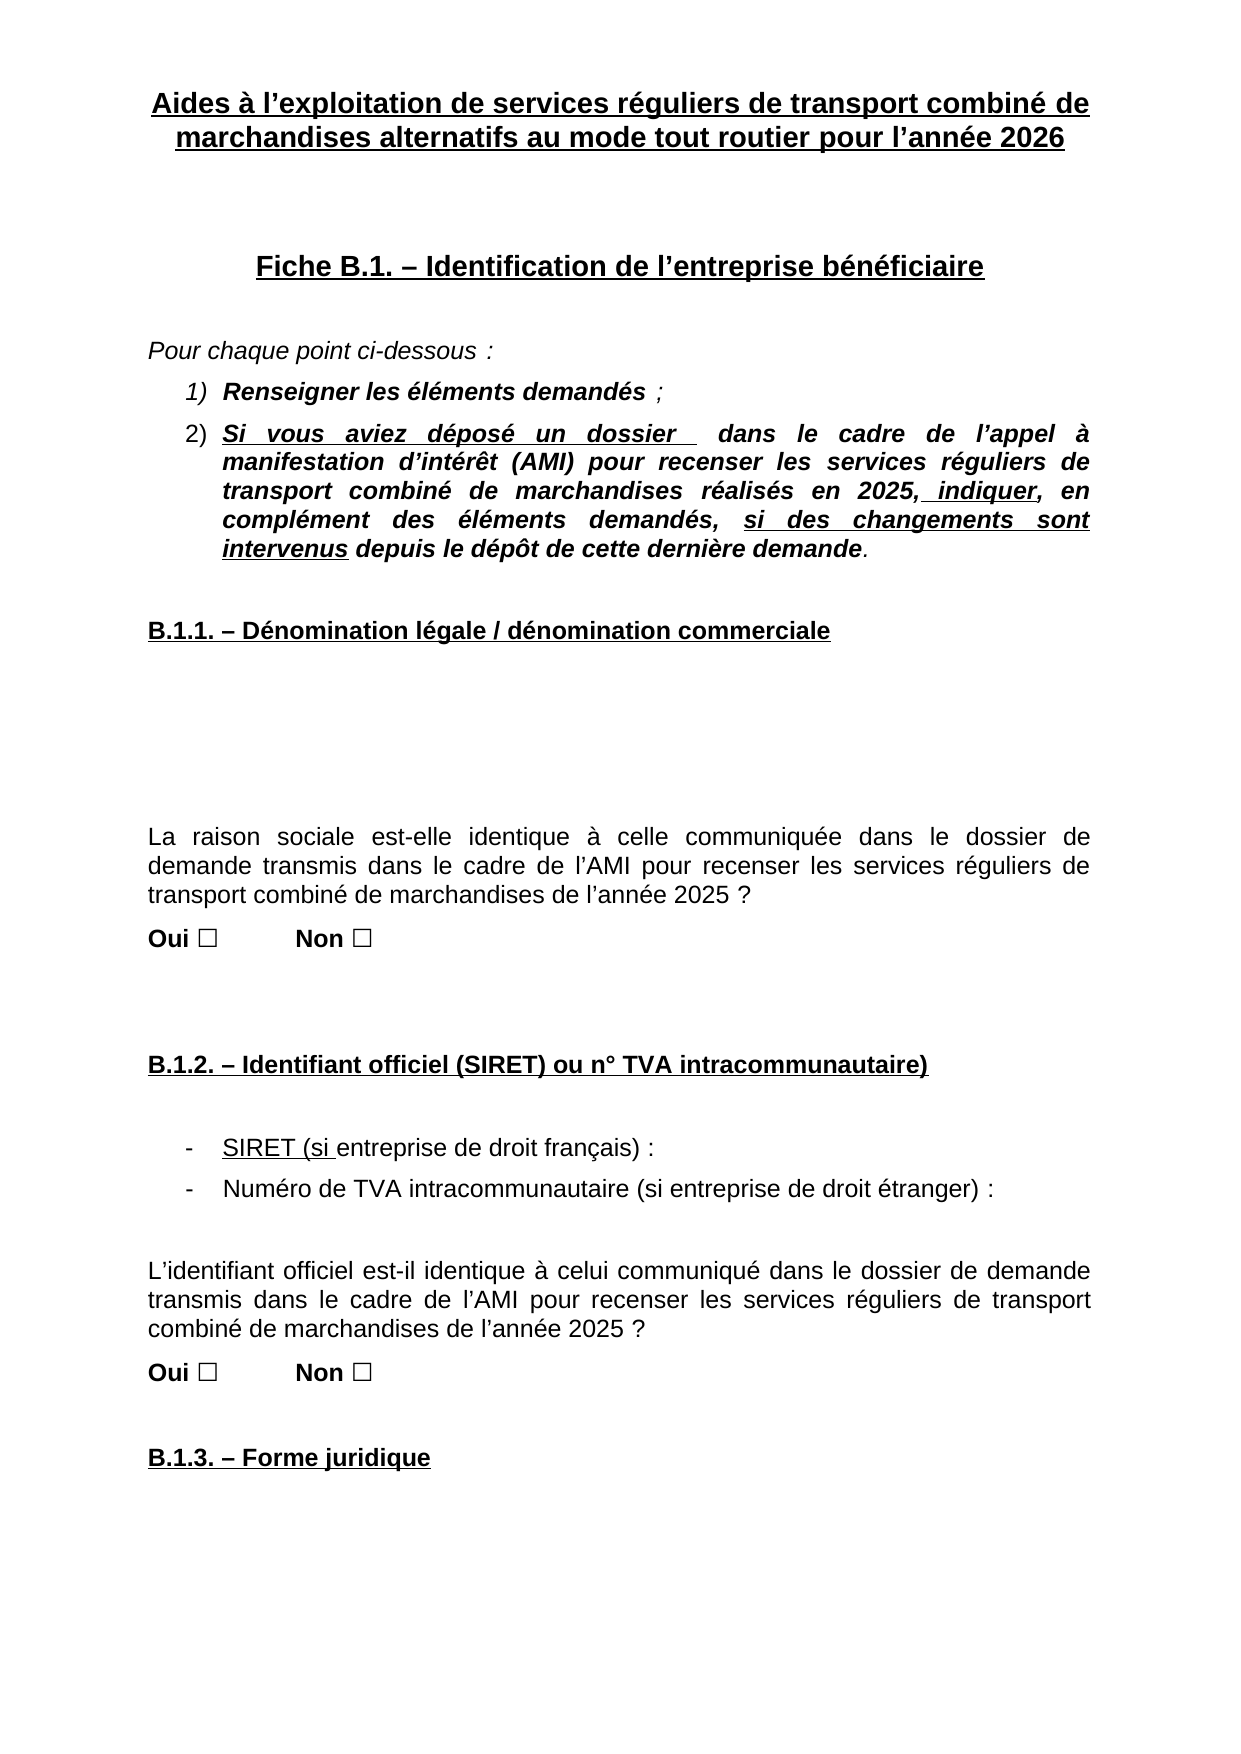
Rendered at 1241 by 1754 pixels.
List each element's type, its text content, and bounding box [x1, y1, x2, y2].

text Oui Non [148, 1355, 1092, 1389]
list Numéro de TVA intracommunautaire (si entreprise de droit étranger) : [185, 1174, 1092, 1203]
text B.1.1. – Dénomination légale / dénomination commerciale [148, 616, 1092, 645]
list Renseigner les éléments demandés ; [185, 377, 1092, 406]
text Pour chaque point ci-dessous : [148, 336, 1092, 365]
text Oui Non [148, 921, 1092, 955]
list Si vous aviez déposé un dossier dans le cadre de l’appel à manifestation d’intérêt (AMI) pour recenser les services réguliers de transport combiné de marchandises réalisés en 2025, indiquer, en complément des éléments demandés, si des changements sont intervenus depuis le dépôt de cette dernière demande. [185, 418, 1092, 562]
text B.1.3. – Forme juridique [148, 1443, 1092, 1472]
text La raison sociale est-elle identique à celle communiquée dans le dossier de demande transmis dans le cadre de l’AMI pour recenser les services réguliers de transport combiné de marchandises de l’année 2025 ? [148, 822, 1092, 908]
text L’identifiant officiel est-il identique à celui communiqué dans le dossier de demande transmis dans le cadre de l’AMI pour recenser les services réguliers de transport combiné de marchandises de l’année 2025 ? [148, 1256, 1092, 1343]
text B.1.2. – Identifiant officiel (SIRET) ou n° TVA intracommunautaire) [148, 1050, 1092, 1079]
text Fiche B.1. – Identification de l’entreprise bénéficiaire [148, 249, 1092, 282]
list SIRET (si entreprise de droit français) : [185, 1133, 1092, 1161]
